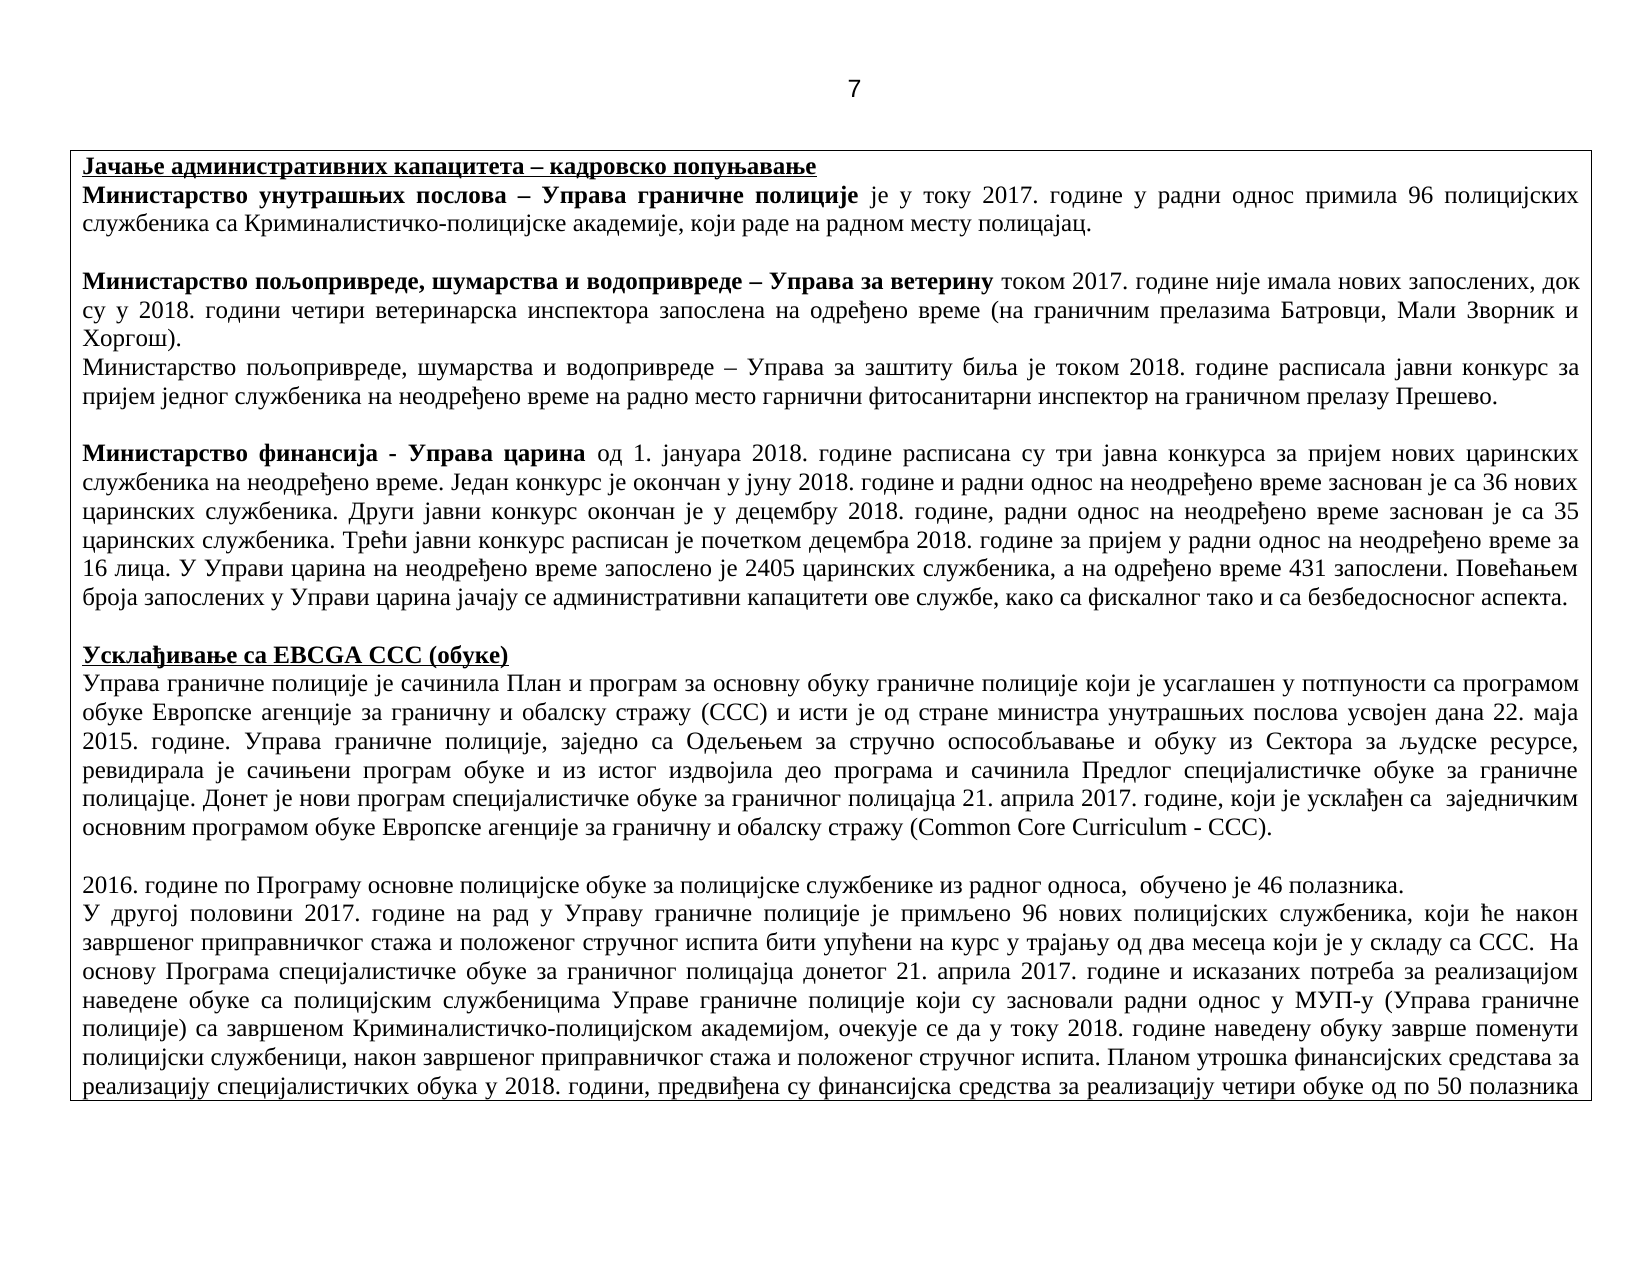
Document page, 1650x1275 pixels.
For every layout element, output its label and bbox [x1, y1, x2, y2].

table_cell [71, 151, 1591, 1100]
